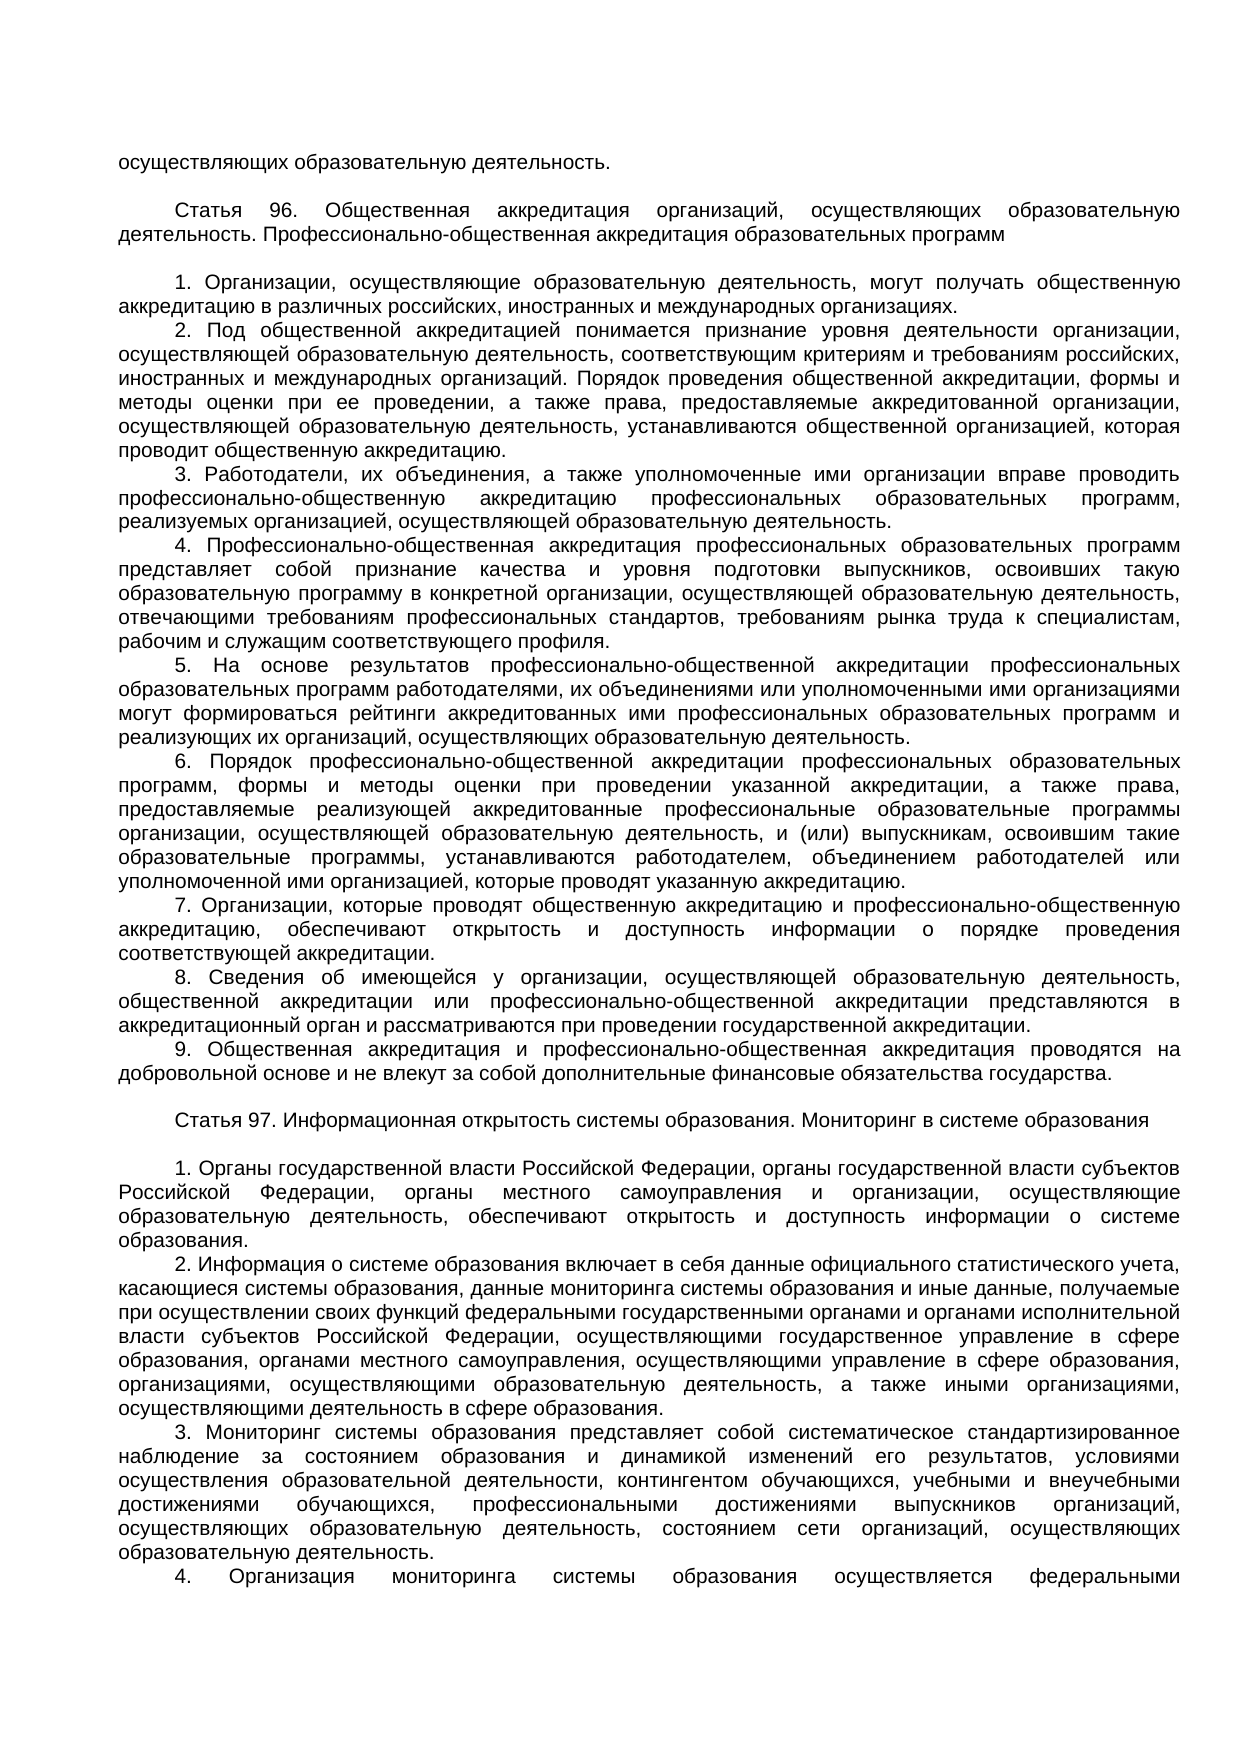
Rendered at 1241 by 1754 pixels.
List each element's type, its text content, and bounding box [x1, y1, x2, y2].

text 6. Порядок профессионально-общественной аккредитации профессиональных образовательных программ, формы и методы оценки при проведении указанной аккредитации, а также права, предоставляемые реализующей аккредитованные профессиональные образовательные программы организации, осуществляющей образовательную деятельность, и (или) выпускникам, освоившим такие образовательные программы, устанавливаются работодателем, объединением работодателей или уполномоченной ими организацией, которые проводят указанную аккредитацию. [118, 749, 1181, 893]
text 5. На основе результатов профессионально-общественной аккредитации профессиональных образовательных программ работодателями, их объединениями или уполномоченными ими организациями могут формироваться рейтинги аккредитованных ими профессиональных образовательных программ и реализующих их организаций, осуществляющих образовательную деятельность. [118, 653, 1181, 749]
text 7. Организации, которые проводят общественную аккредитацию и профессионально-общественную аккредитацию, обеспечивают открытость и доступность информации о порядке проведения соответствующей аккредитации. [118, 893, 1181, 964]
text 4. Профессионально-общественная аккредитация профессиональных образовательных программ представляет собой признание качества и уровня подготовки выпускников, освоивших такую образовательную программу в конкретной организации, осуществляющей образовательную деятельность, отвечающими требованиям профессиональных стандартов, требованиям рынка труда к специалистам, рабочим и служащим соответствующего профиля. [118, 533, 1181, 653]
text 1. Органы государственной власти Российской Федерации, органы государственной власти субъектов Российской Федерации, органы местного самоуправления и организации, осуществляющие образовательную деятельность, обеспечивают открытость и доступность информации о системе образования. [118, 1156, 1181, 1252]
text 9. Общественная аккредитация и профессионально-общественная аккредитация проводятся на добровольной основе и не влекут за собой дополнительные финансовые обязательства государства. [118, 1036, 1181, 1084]
text Статья 96. Общественная аккредитация организаций, осуществляющих образовательную деятельность. Профессионально-общественная аккредитация образовательных программ [118, 198, 1181, 246]
text 8. Сведения об имеющейся у организации, осуществляющей образовательную деятельность, общественной аккредитации или профессионально-общественной аккредитации представляются в аккредитационный орган и рассматриваются при проведении государственной аккредитации. [118, 964, 1181, 1036]
text Статья 97. Информационная открытость системы образования. Мониторинг в системе образования [118, 1108, 1181, 1132]
text 1. Организации, осуществляющие образовательную деятельность, могут получать общественную аккредитацию в различных российских, иностранных и международных организациях. [118, 270, 1181, 318]
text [118, 1563, 1181, 1587]
text 2. Информация о системе образования включает в себя данные официального статистического учета, касающиеся системы образования, данные мониторинга системы образования и иные данные, получаемые при осуществлении своих функций федеральными государственными органами и органами исполнительной власти субъектов Российской Федерации, осуществляющими государственное управление в сфере образования, органами местного самоуправления, осуществляющими управление в сфере образования, организациями, осуществляющими образовательную деятельность, а также иными организациями, осуществляющими деятельность в сфере образования. [118, 1252, 1181, 1420]
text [118, 150, 1181, 174]
text 2. Под общественной аккредитацией понимается признание уровня деятельности организации, осуществляющей образовательную деятельность, соответствующим критериям и требованиям российских, иностранных и международных организаций. Порядок проведения общественной аккредитации, формы и методы оценки при ее проведении, а также права, предоставляемые аккредитованной организации, осуществляющей образовательную деятельность, устанавливаются общественной организацией, которая проводит общественную аккредитацию. [118, 318, 1181, 461]
text 3. Работодатели, их объединения, а также уполномоченные ими организации вправе проводить профессионально-общественную аккредитацию профессиональных образовательных программ, реализуемых организацией, осуществляющей образовательную деятельность. [118, 461, 1181, 533]
text 3. Мониторинг системы образования представляет собой систематическое стандартизированное наблюдение за состоянием образования и динамикой изменений его результатов, условиями осуществления образовательной деятельности, контингентом обучающихся, учебными и внеучебными достижениями обучающихся, профессиональными достижениями выпускников организаций, осуществляющих образовательную деятельность, состоянием сети организаций, осуществляющих образовательную деятельность. [118, 1420, 1181, 1563]
